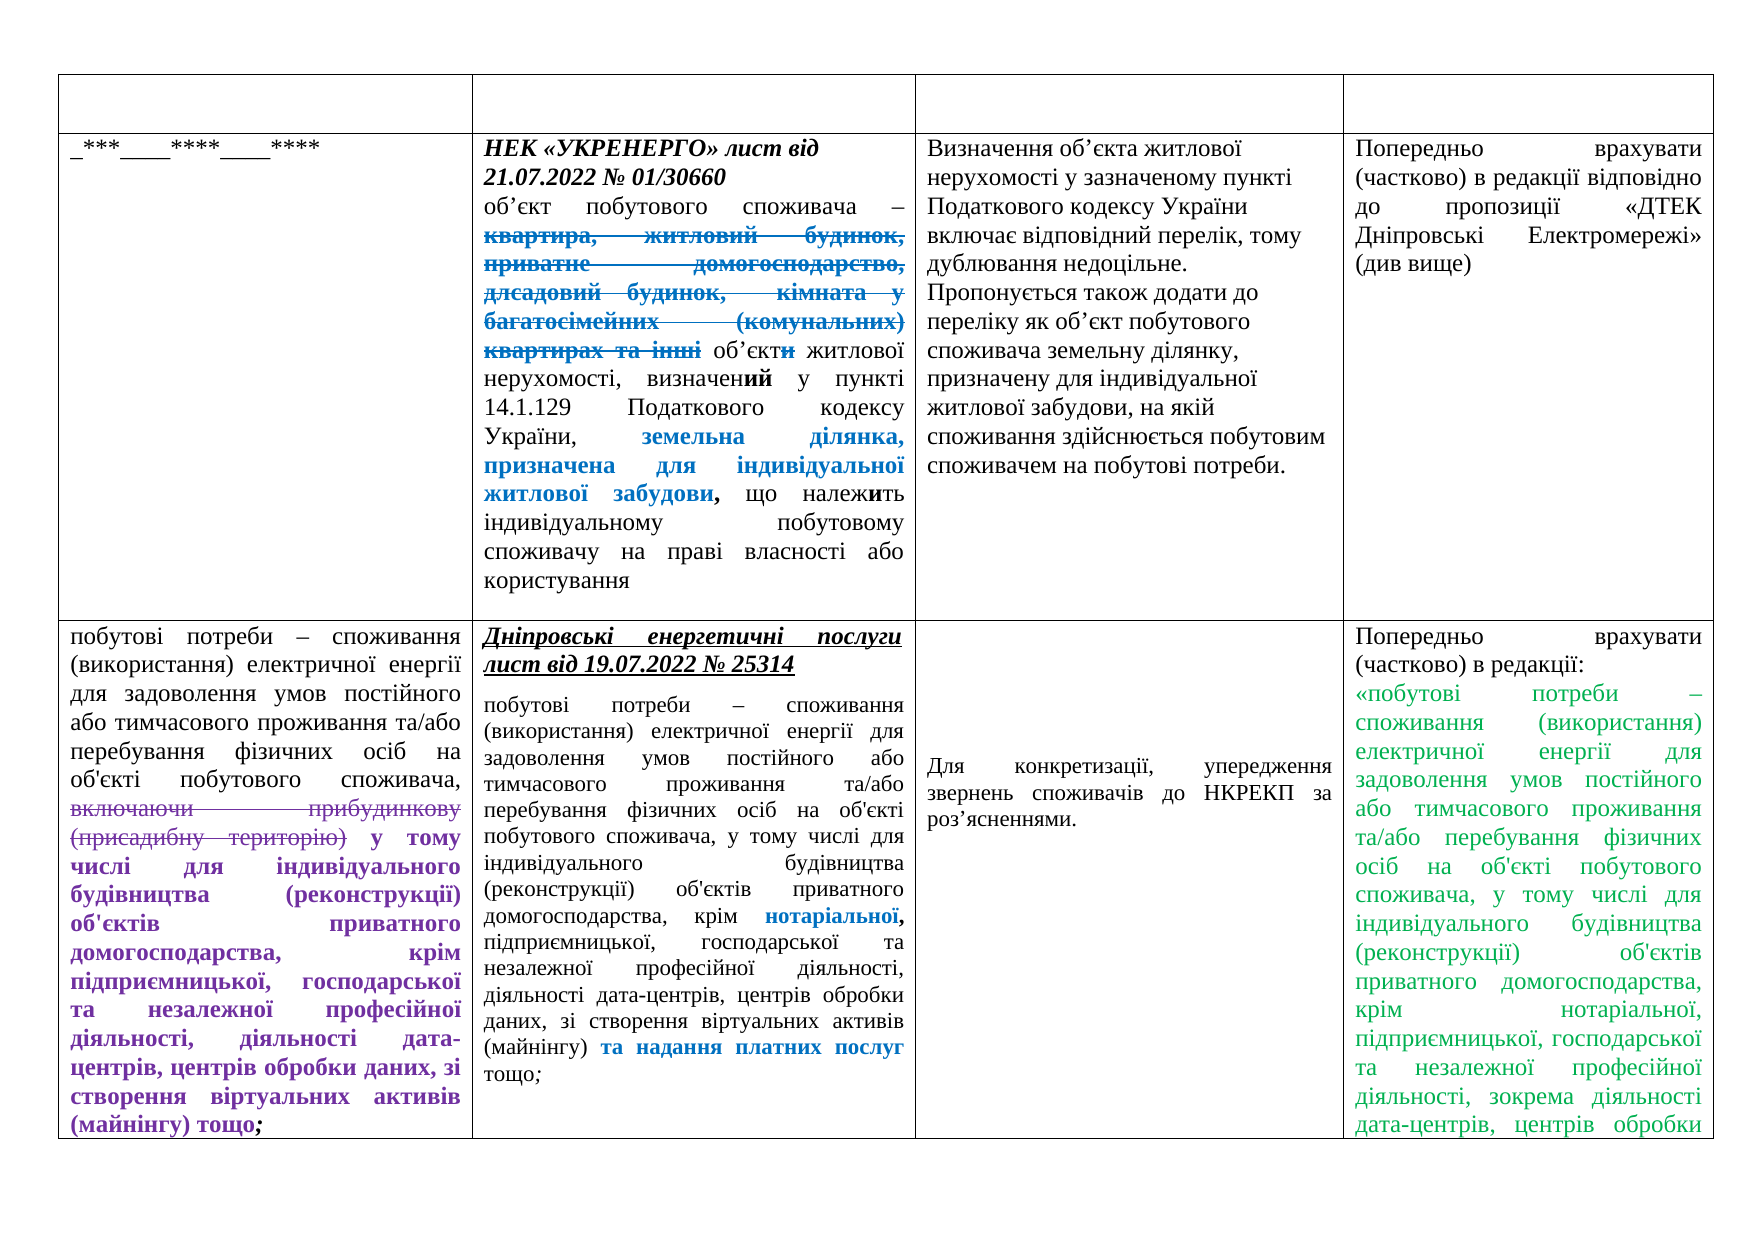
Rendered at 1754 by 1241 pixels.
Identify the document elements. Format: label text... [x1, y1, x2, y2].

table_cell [916, 75, 1343, 132]
table_cell Попередньо врахувати (частково) в редакції відповідно до пропозиції «ДТЕК Дніпровські Електромережі» (див вище) [1344, 134, 1713, 620]
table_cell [1344, 621, 1713, 1138]
table_cell _***____****____**** [59, 134, 472, 620]
table_cell Визначення об’єкта житлової нерухомості у зазначеному пункті Податкового кодексу України включає відповідний перелік, тому дублювання недоцільне. Пропонується також додати до переліку як об’єкт побутового споживача земельну ділянку, призначену для індивідуальної житлової забудови, на якій споживання здійснюється побутовим споживачем на побутові потреби. [916, 134, 1343, 620]
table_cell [473, 621, 915, 1138]
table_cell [1344, 75, 1713, 132]
table_cell НЕК «УКРЕНЕРГО» лист від 21.07.2022 № 01/30660 об’єкт побутового споживача – квартира, житловий будинок, приватне домогосподарство, длсадовий будинок, кімната у багатосімейних (комунальних) квартирах та інші об’єкти житлової нерухомості, визначений у пункті 14.1.129 Податкового кодексу України, земельна ділянка, призначена для індивідуальної житлової забудови, що належить індивідуальному побутовому споживачу на праві власності або користування [473, 134, 915, 620]
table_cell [473, 75, 915, 132]
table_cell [59, 621, 472, 1138]
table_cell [916, 621, 1343, 1138]
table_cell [59, 75, 472, 132]
